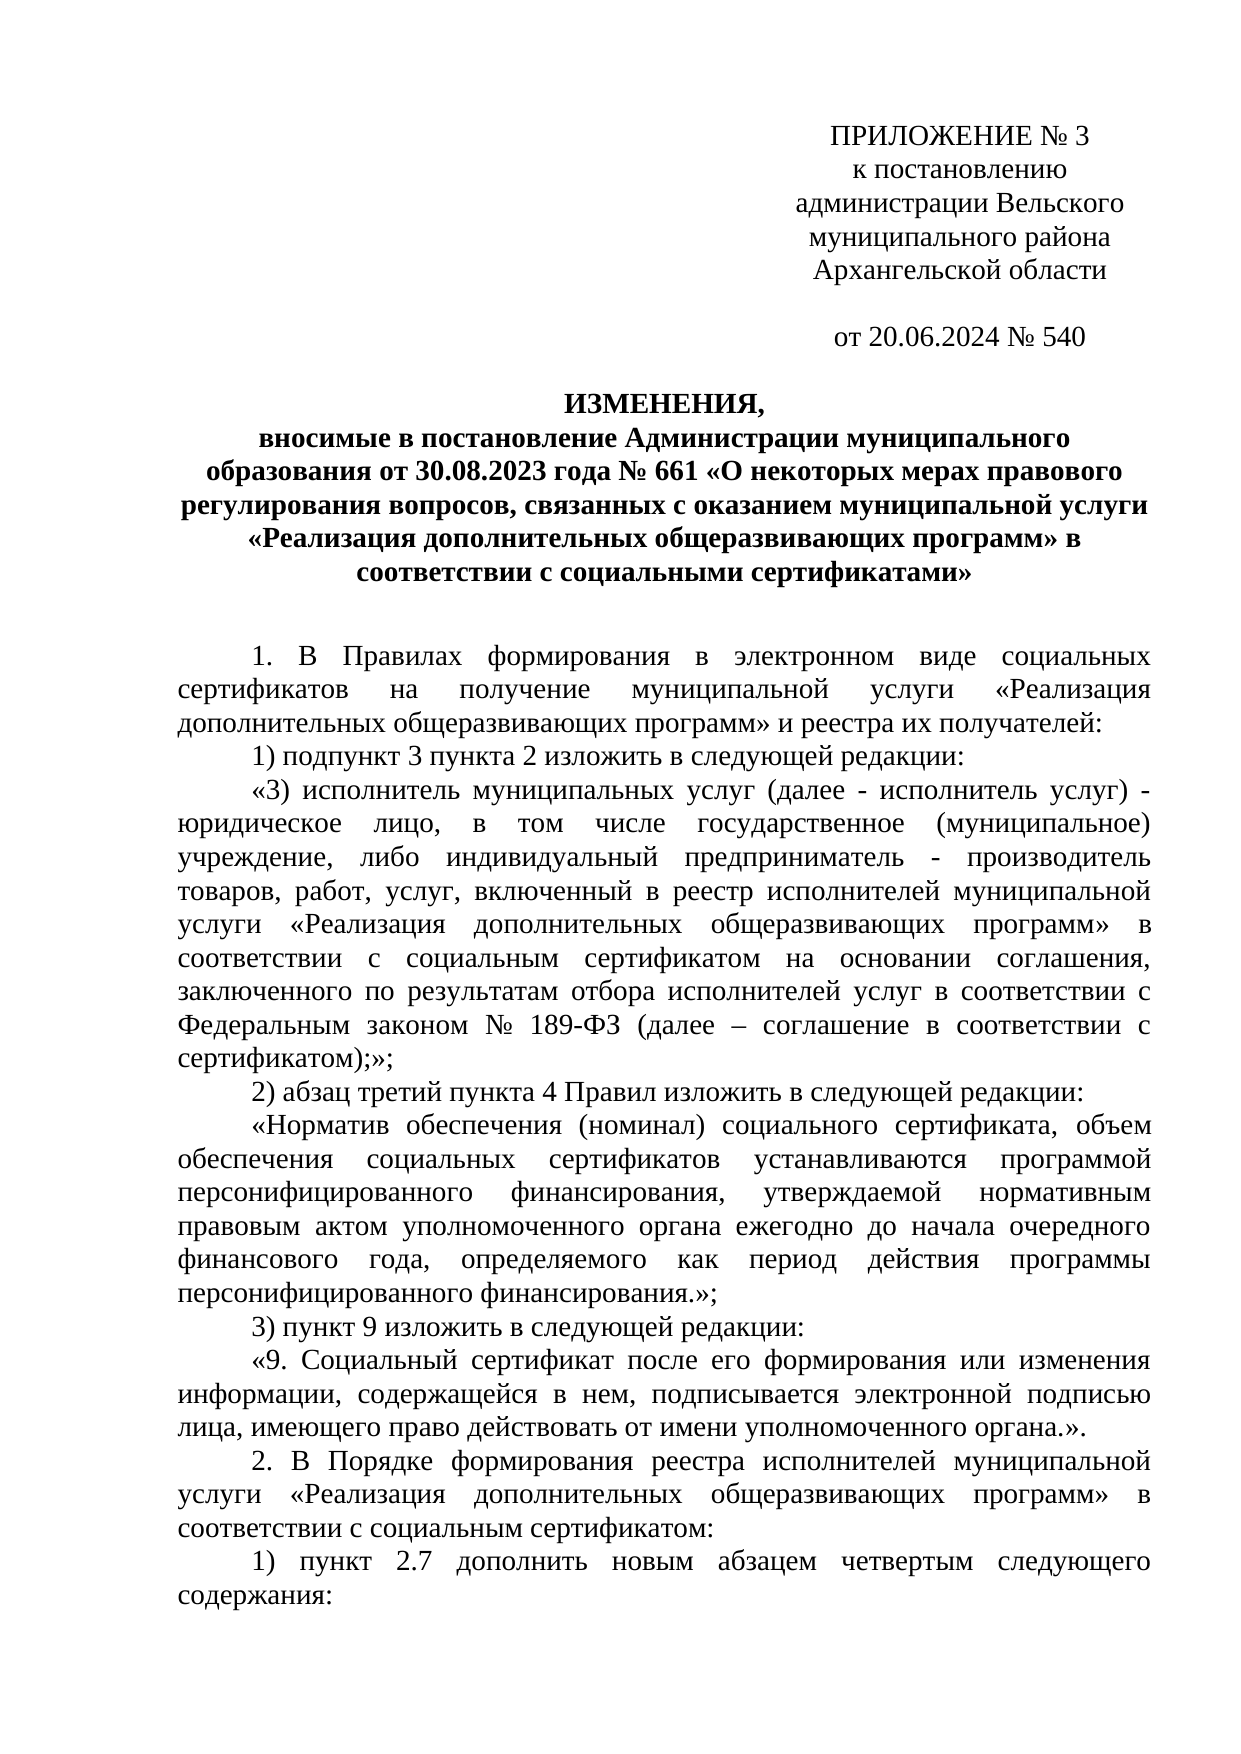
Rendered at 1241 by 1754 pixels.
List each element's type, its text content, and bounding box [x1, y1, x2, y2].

text «Норматив обеспечения (номинал) социального сертификата, объем обеспечения социальных сертификатов устанавливаются программой персонифицированного финансирования, утверждаемой нормативным правовым актом уполномоченного органа ежегодно до начала очередного финансового года, определяемого как период действия программы персонифицированного финансирования.»; [177, 1107, 1152, 1309]
text 1) пункт 2.7 дополнить новым абзацем четвертым следующего содержания: [177, 1543, 1152, 1611]
text 1) подпункт 3 пункта 2 изложить в следующей редакции: [177, 738, 1152, 772]
list ПРИЛОЖЕНИЕ № 3 [768, 118, 1152, 152]
text 2. В Порядке формирования реестра исполнителей муниципальной услуги «Реализация дополнительных общеразвивающих программ» в соответствии с социальным сертификатом: [177, 1443, 1152, 1543]
list к постановлению администрации Вельского муниципального района Архангельской области [768, 152, 1152, 286]
text «3) исполнитель муниципальных услуг (далее - исполнитель услуг) - юридическое лицо, в том числе государственное (муниципальное) учреждение, либо индивидуальный предприниматель - производитель товаров, работ, услуг, включенный в реестр исполнителей муниципальной услуги «Реализация дополнительных общеразвивающих программ» в соответствии с социальным сертификатом на основании соглашения, заключенного по результатам отбора исполнителей услуг в соответствии с Федеральным законом № 189-ФЗ (далее – соглашение в соответствии с сертификатом);»; [177, 772, 1152, 1074]
text 3) пункт 9 изложить в следующей редакции: [177, 1309, 1152, 1342]
list от 20.06.2024 № 540 [768, 319, 1152, 353]
text 2) абзац третий пункта 4 Правил изложить в следующей редакции: [177, 1074, 1152, 1107]
text «9. Социальный сертификат после его формирования или изменения информации, содержащейся в нем, подписывается электронной подписью лица, имеющего право действовать от имени уполномоченного органа.». [177, 1342, 1152, 1443]
text 1. В Правилах формирования в электронном виде социальных сертификатов на получение муниципальной услуги «Реализация дополнительных общеразвивающих программ» и реестра их получателей: [177, 638, 1152, 738]
text вносимые в постановление Администрации муниципального образования от 30.08.2023 года № 661 «О некоторых мерах правового регулирования вопросов, связанных с оказанием муниципальной услуги «Реализация дополнительных общеразвивающих программ» в соответствии с социальными сертификатами» [177, 420, 1152, 588]
text ИЗМЕНЕНИЯ, [177, 386, 1152, 420]
